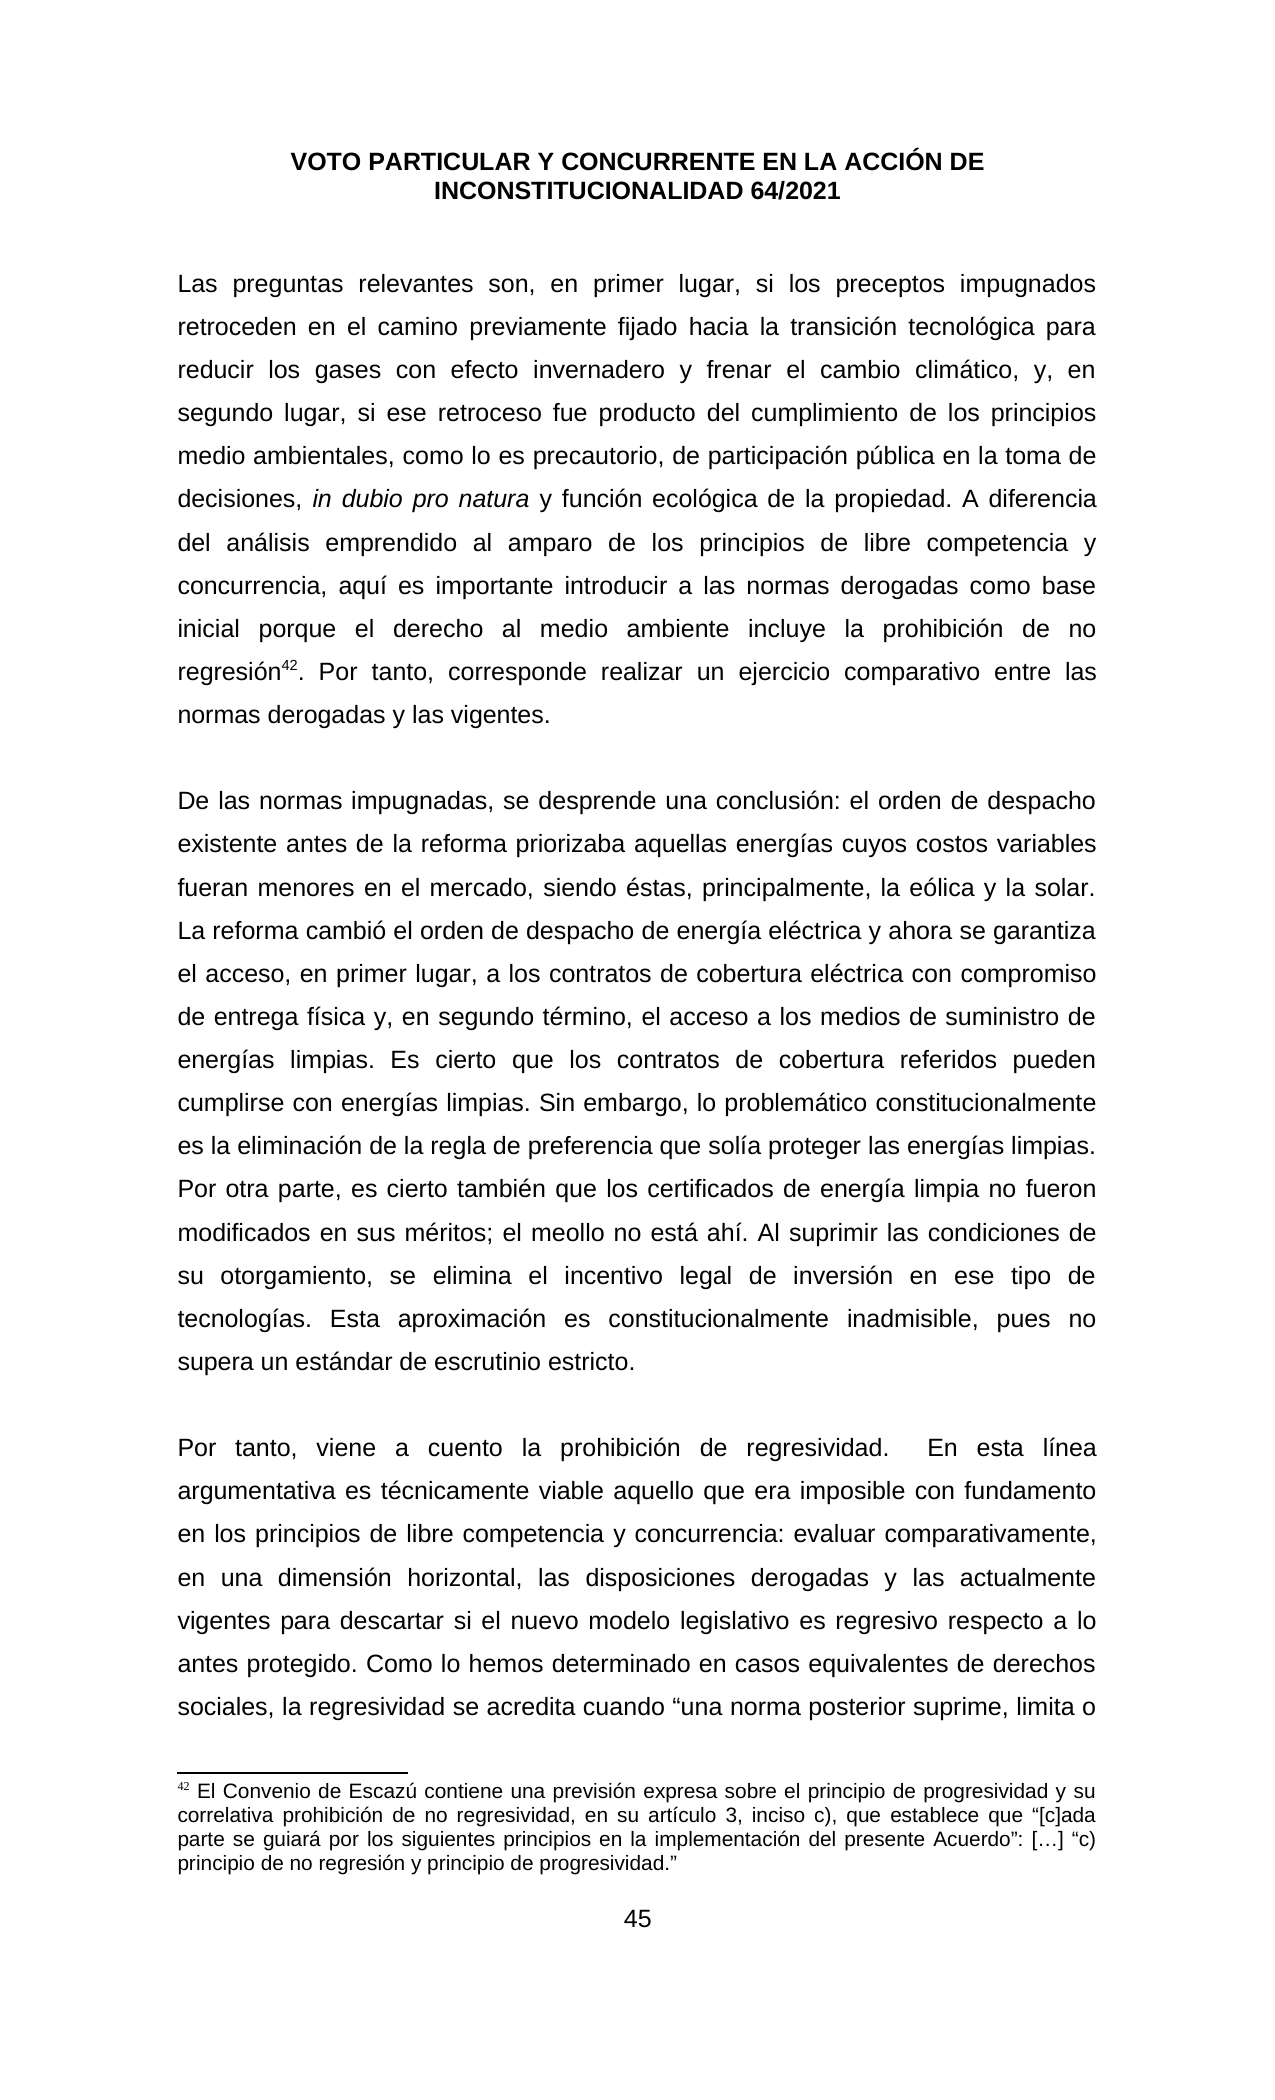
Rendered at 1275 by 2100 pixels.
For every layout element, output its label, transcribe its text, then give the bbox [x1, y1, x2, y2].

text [177, 1433, 1098, 1721]
text De las normas impugnadas, se desprende una conclusión: el orden de despacho existente antes de la reforma priorizaba aquellas energías cuyos costos variables fueran menores en el mercado, siendo éstas, principalmente, la eólica y la solar. La reforma cambió el orden de despacho de energía eléctrica y ahora se garantiza el acceso, en primer lugar, a los contratos de cobertura eléctrica con compromiso de entrega física y, en segundo término, el acceso a los medios de suministro de energías limpias. Es cierto que los contratos de cobertura referidos pueden cumplirse con energías limpias. Sin embargo, lo problemático constitucionalmente es la eliminación de la regla de preferencia que solía proteger las energías limpias. Por otra parte, es cierto también que los certificados de energía limpia no fueron modificados en sus méritos; el meollo no está ahí. Al suprimir las condiciones de su otorgamiento, se elimina el incentivo legal de inversión en ese tipo de tecnologías. Esta aproximación es constitucionalmente inadmisible, pues no supera un estándar de escrutinio estricto. [177, 786, 1098, 1376]
text Las preguntas relevantes son, en primer lugar, si los preceptos impugnados retroceden en el camino previamente fijado hacia la transición tecnológica para reducir los gases con efecto invernadero y frenar el cambio climático, y, en segundo lugar, si ese retroceso fue producto del cumplimiento de los principios medio ambientales, como lo es precautorio, de participación pública en la toma de decisiones, in dubio pro natura y función ecológica de la propiedad. A diferencia del análisis emprendido al amparo de los principios de libre competencia y concurrencia, aquí es importante introducir a las normas derogadas como base inicial porque el derecho al medio ambiente incluye la prohibición de no regresión. Por tanto, corresponde realizar un ejercicio comparativo entre las normas derogadas y las vigentes. [177, 269, 1098, 729]
